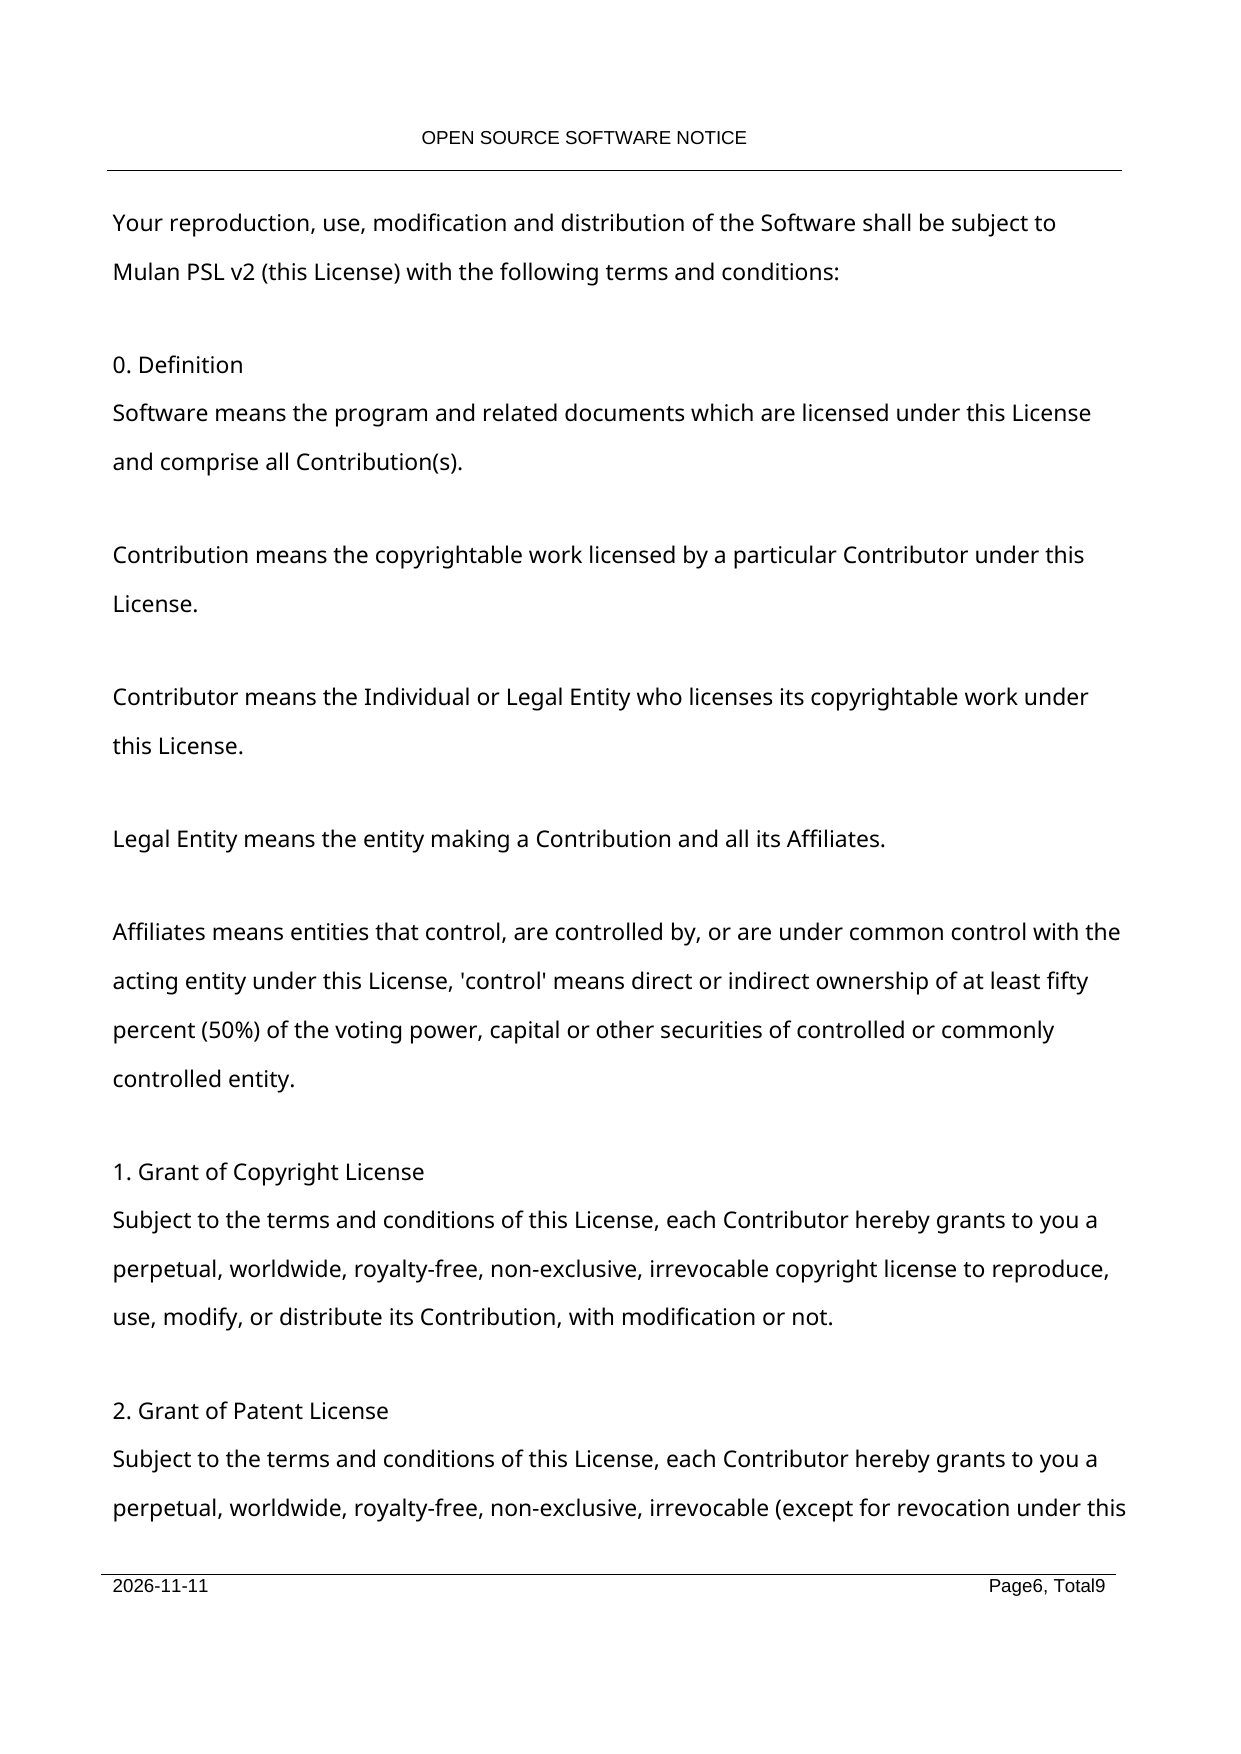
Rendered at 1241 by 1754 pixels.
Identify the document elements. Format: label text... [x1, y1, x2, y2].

text Affiliates means entities that control, are controlled by, or are under common control with the acting entity under this License, 'control' means direct or indirect ownership of at least fifty percent (50%) of the voting power, capital or other securities of controlled or commonly controlled entity. [112, 916, 1128, 1094]
text Your reproduction, use, modification and distribution of the Software shall be subject to Mulan PSL v2 (this License) with the following terms and conditions: [112, 206, 1128, 288]
text Legal Entity means the entity making a Contribution and all its Affiliates. [112, 822, 1128, 855]
text 2. Grant of Patent License [112, 1394, 1128, 1426]
text Subject to the terms and conditions of this License, each Contributor hereby grants to you a perpetual, worldwide, royalty-free, non-exclusive, irrevocable copyright license to reproduce, use, modify, or distribute its Contribution, with modification or not. [112, 1203, 1128, 1333]
text 0. Definition [112, 348, 1128, 381]
text Contributor means the Individual or Legal Entity who licenses its copyrightable work under this License. [112, 680, 1128, 762]
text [112, 1442, 1128, 1523]
text 1. Grant of Copyright License [112, 1155, 1128, 1188]
text Contribution means the copyrightable work licensed by a particular Contributor under this License. [112, 538, 1128, 620]
text Software means the program and related documents which are licensed under this License and comprise all Contribution(s). [112, 396, 1128, 478]
